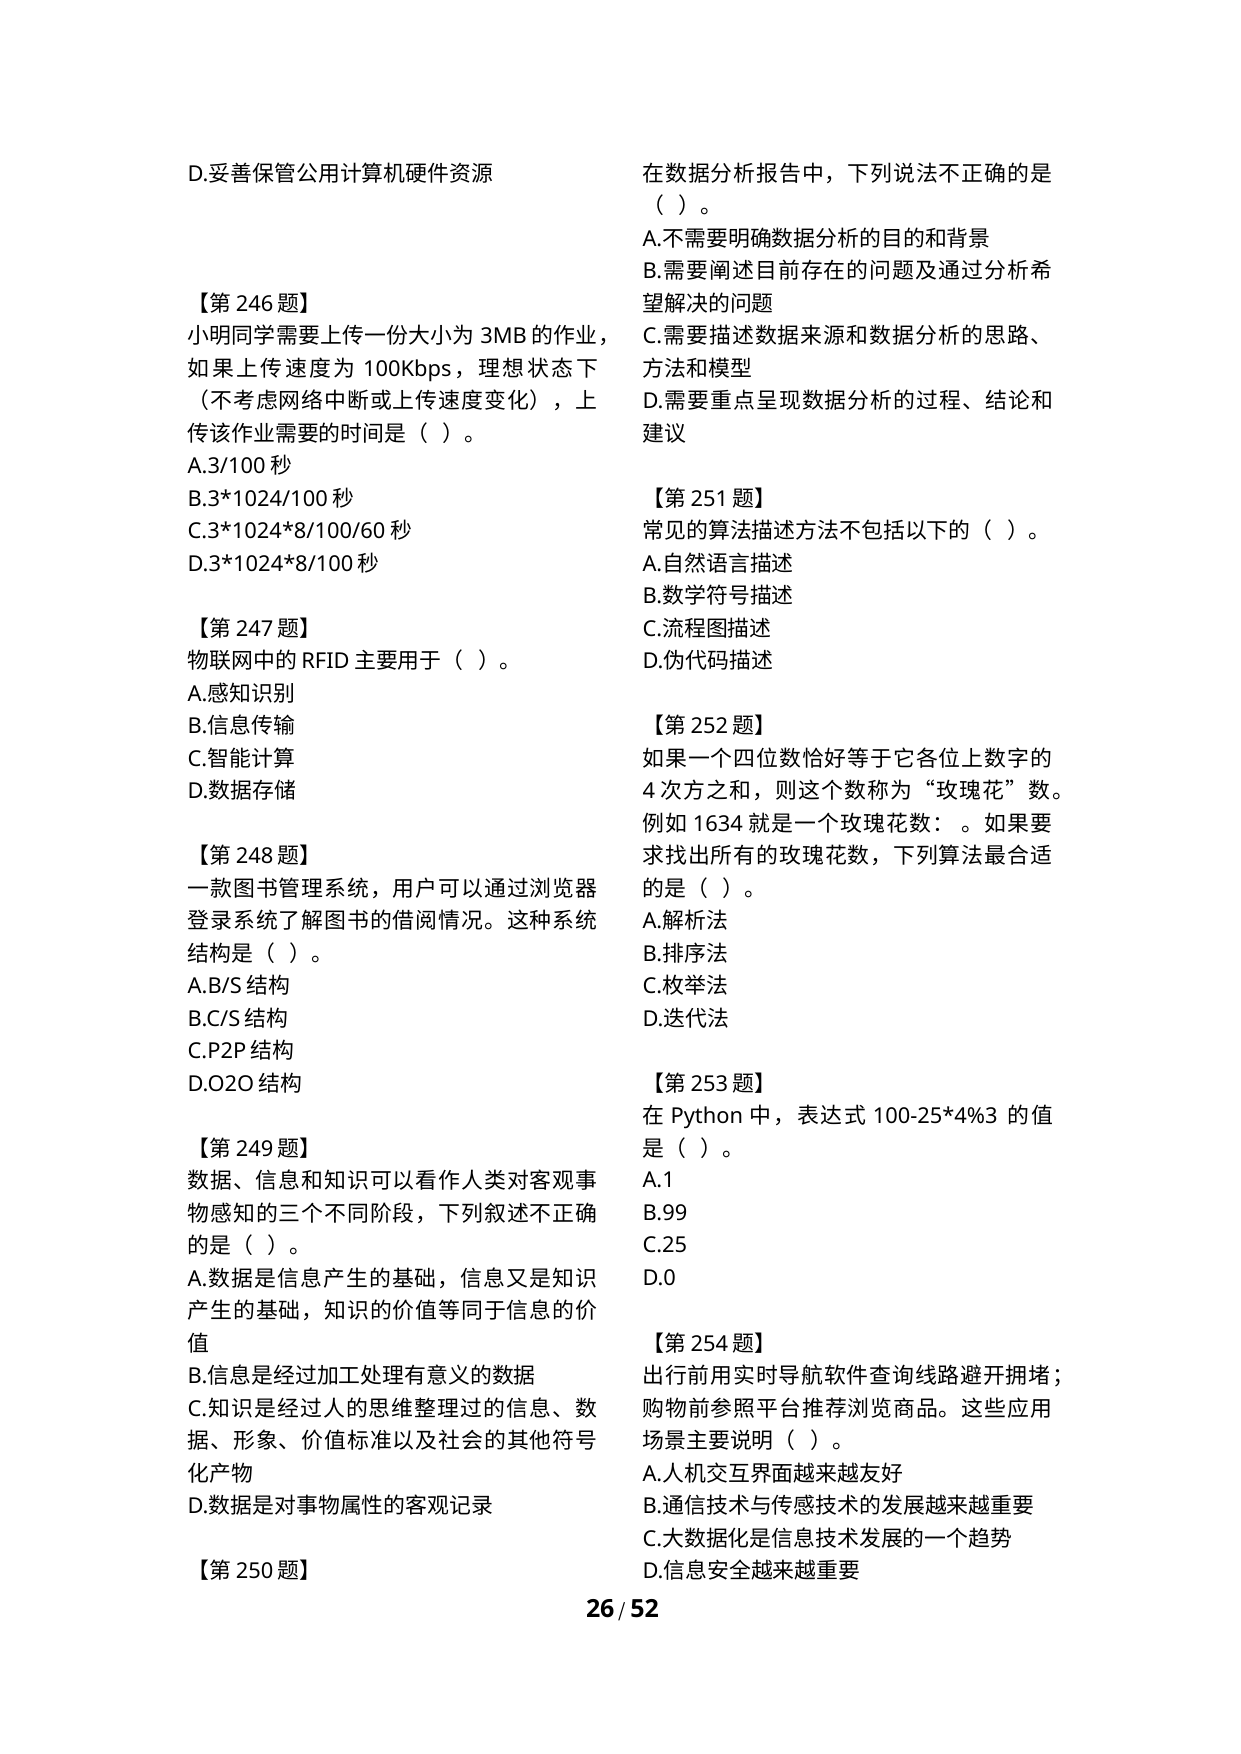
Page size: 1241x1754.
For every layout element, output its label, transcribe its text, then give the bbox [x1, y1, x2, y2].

text 【第247题】 [187, 611, 598, 643]
text D.信息安全越来越重要 [642, 1553, 1053, 1586]
text B.排序法 [642, 936, 1053, 968]
text C.需要描述数据来源和数据分析的思路、方法和模型 [642, 318, 1053, 383]
text 【第251题】 [642, 481, 1053, 513]
text D.数据存储 [187, 773, 598, 806]
text B.3*1024/100秒 [187, 481, 598, 513]
text 一款图书管理系统，用户可以通过浏览器登录系统了解图书的借阅情况。这种系统结构是（ ）。 [187, 871, 598, 968]
text C.智能计算 [187, 741, 598, 773]
text B.C/S结构 [187, 1001, 598, 1033]
text A.B/S结构 [187, 968, 598, 1001]
text A.人机交互界面越来越友好 [642, 1456, 1053, 1488]
text D.妥善保管公用计算机硬件资源 [187, 156, 598, 188]
text 【第252题】 [642, 708, 1053, 741]
text A.数据是信息产生的基础，信息又是知识产生的基础，知识的价值等同于信息的价值 [187, 1261, 598, 1358]
text C.流程图描述 [642, 611, 1053, 643]
text 数据、信息和知识可以看作人类对客观事物感知的三个不同阶段，下列叙述不正确的是（ ）。 [187, 1163, 598, 1261]
text 如果一个四位数恰好等于它各位上数字的4次方之和，则这个数称为“玫瑰花”数。例如1634就是一个玫瑰花数： 。如果要求找出所有的玫瑰花数，下列算法最合适的是（ ）。 [642, 741, 1053, 903]
text 【第254题】 [642, 1326, 1053, 1358]
text D.迭代法 [642, 1001, 1053, 1033]
text 【第250题】 [187, 1553, 598, 1586]
text 出行前用实时导航软件查询线路避开拥堵；购物前参照平台推荐浏览商品。这些应用场景主要说明（ ）。 [642, 1358, 1053, 1456]
text B.信息是经过加工处理有意义的数据 [187, 1358, 598, 1391]
text C.枚举法 [642, 968, 1053, 1001]
text A.自然语言描述 [642, 546, 1053, 578]
text B.99 [642, 1196, 1053, 1228]
text 【第248题】 [187, 838, 598, 871]
text B.数学符号描述 [642, 578, 1053, 611]
text A.1 [642, 1163, 1053, 1196]
text 【第249题】 [187, 1131, 598, 1163]
text 物联网中的RFID主要用于（ ）。 [187, 643, 598, 676]
text A.3/100秒 [187, 448, 598, 481]
text C.P2P结构 [187, 1033, 598, 1066]
text 在Python中，表达式100-25*4%3 的值是（ ）。 [642, 1098, 1053, 1163]
text C.3*1024*8/100/60秒 [187, 513, 598, 546]
text A.感知识别 [187, 676, 598, 708]
text D.O2O结构 [187, 1066, 598, 1098]
text D.数据是对事物属性的客观记录 [187, 1488, 598, 1521]
text 【第253题】 [642, 1066, 1053, 1098]
text 【第246题】 [187, 286, 598, 318]
text C.知识是经过人的思维整理过的信息、数据、形象、价值标准以及社会的其他符号化产物 [187, 1391, 598, 1488]
text D.伪代码描述 [642, 643, 1053, 676]
text 小明同学需要上传一份大小为3MB的作业，如果上传速度为100Kbps，理想状态下（不考虑网络中断或上传速度变化），上传该作业需要的时间是（ ）。 [187, 318, 598, 448]
text A.不需要明确数据分析的目的和背景 [642, 221, 1053, 253]
text A.解析法 [642, 903, 1053, 936]
text D.3*1024*8/100秒 [187, 546, 598, 578]
text C.大数据化是信息技术发展的一个趋势 [642, 1521, 1053, 1553]
text B.需要阐述目前存在的问题及通过分析希望解决的问题 [642, 253, 1053, 318]
text D.需要重点呈现数据分析的过程、结论和建议 [642, 383, 1053, 448]
text 在数据分析报告中，下列说法不正确的是（ ）。 [642, 156, 1053, 221]
text B.信息传输 [187, 708, 598, 741]
text C.25 [642, 1228, 1053, 1261]
text 常见的算法描述方法不包括以下的（ ）。 [642, 513, 1053, 546]
text D.0 [642, 1261, 1053, 1293]
text B.通信技术与传感技术的发展越来越重要 [642, 1488, 1053, 1521]
